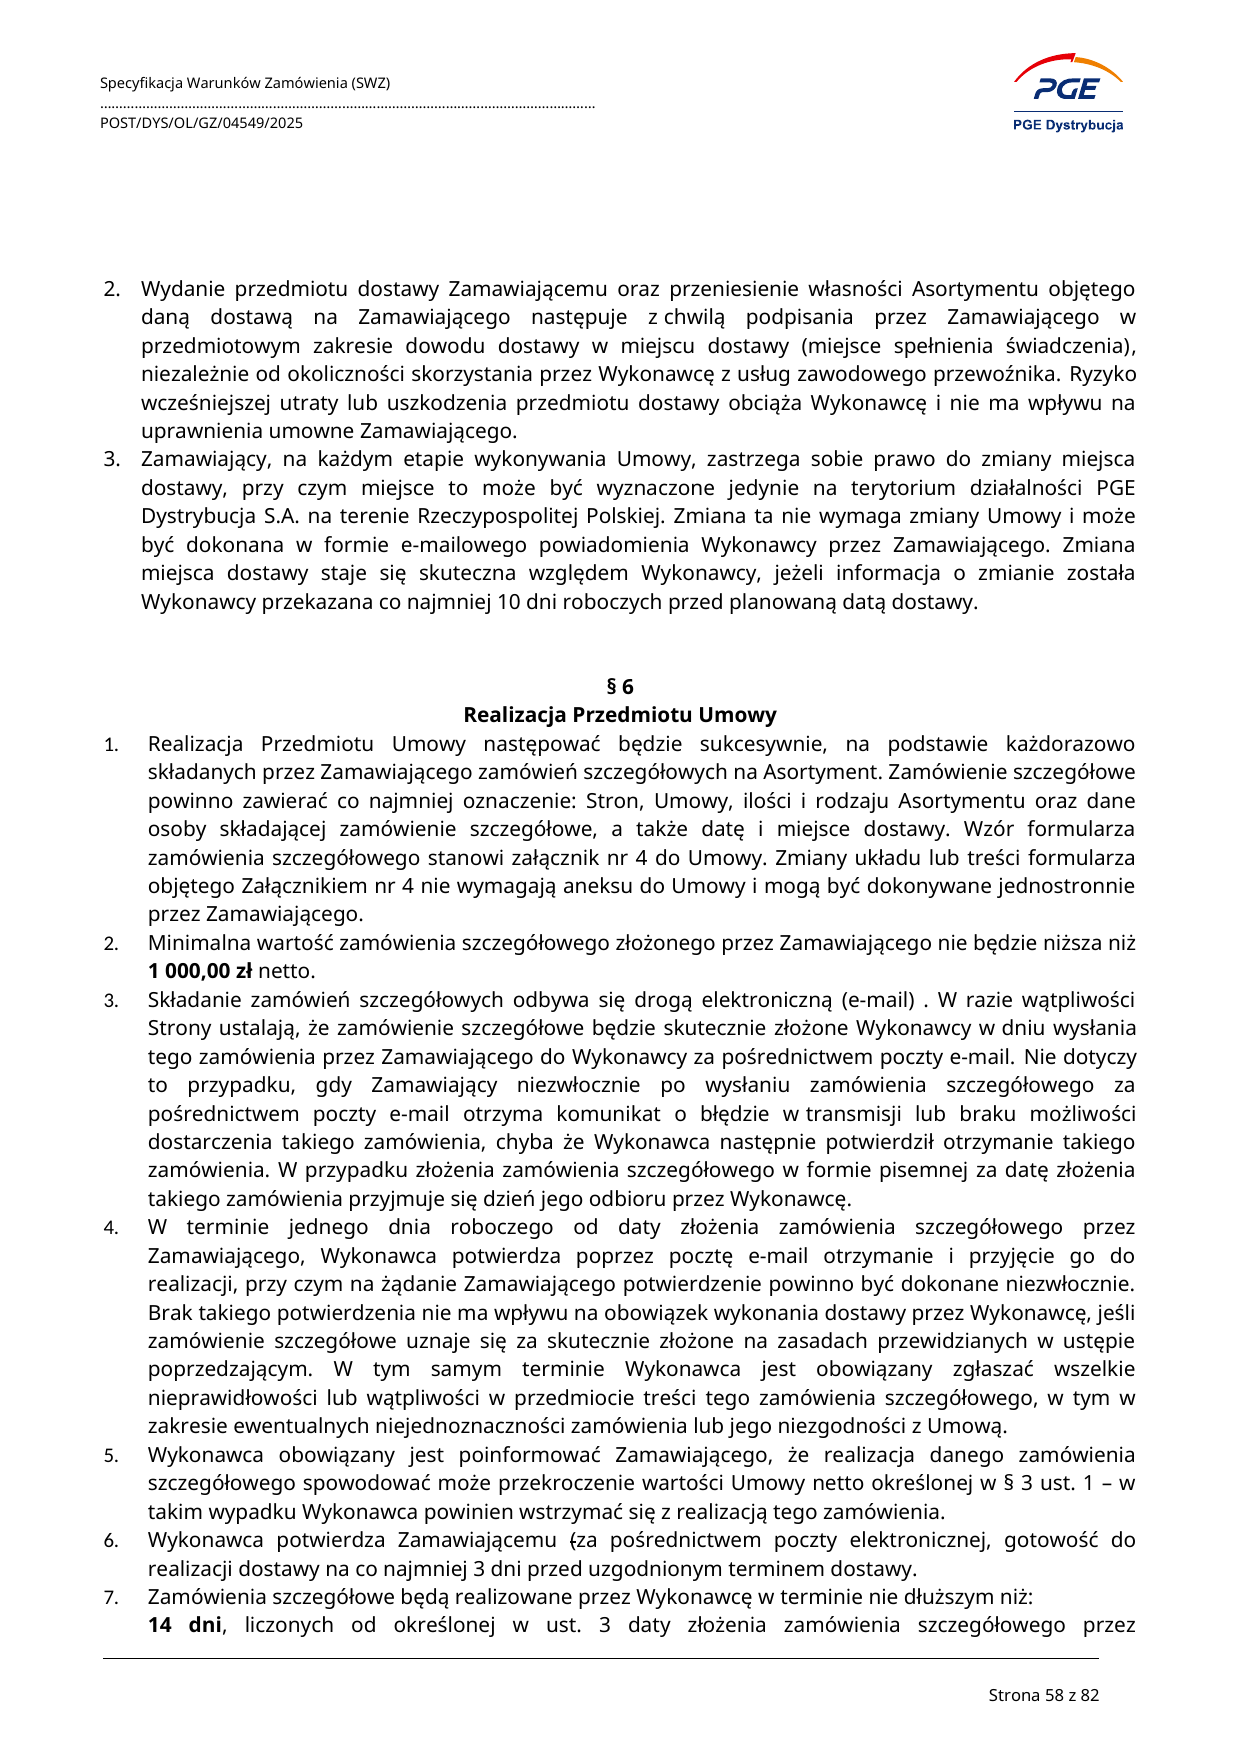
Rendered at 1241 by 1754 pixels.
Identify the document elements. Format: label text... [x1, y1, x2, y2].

list Składanie zamówień szczegółowych odbywa się drogą elektroniczną (e-mail) . W razie wątpliwości Strony ustalają, że zamówienie szczegółowe będzie skutecznie złożone Wykonawcy w dniu wysłania tego zamówienia przez Zamawiającego do Wykonawcy za pośrednictwem poczty e-mail. Nie dotyczy to przypadku, gdy Zamawiający niezwłocznie po wysłaniu zamówienia szczegółowego za pośrednictwem poczty e-mail otrzyma komunikat o błędzie w transmisji lub braku możliwości dostarczenia takiego zamówienia, chyba że Wykonawca następnie potwierdził otrzymanie takiego zamówienia. W przypadku złożenia zamówienia szczegółowego w formie pisemnej za datę złożenia takiego zamówienia przyjmuje się dzień jego odbioru przez Wykonawcę. [103, 985, 1137, 1212]
list Zamawiający, na każdym etapie wykonywania Umowy, zastrzega sobie prawo do zmiany miejsca dostawy, przy czym miejsce to może być wyznaczone jedynie na terytorium działalności PGE Dystrybucja S.A. na terenie Rzeczypospolitej Polskiej. Zmiana ta nie wymaga zmiany Umowy i może być dokonana w formie e-mailowego powiadomienia Wykonawcy przez Zamawiającego. Zmiana miejsca dostawy staje się skuteczna względem Wykonawcy, jeżeli informacja o zmianie została Wykonawcy przekazana co najmniej 10 dni roboczych przed planowaną datą dostawy. [103, 444, 1137, 615]
text Realizacja Przedmiotu Umowy [103, 701, 1137, 729]
list Zamówienia szczegółowe będą realizowane przez Wykonawcę w terminie nie dłuższym niż: [103, 1582, 1137, 1611]
list Realizacja Przedmiotu Umowy następować będzie sukcesywnie, na podstawie każdorazowo składanych przez Zamawiającego zamówień szczegółowych na Asortyment. Zamówienie szczegółowe powinno zawierać co najmniej oznaczenie: Stron, Umowy, ilości i rodzaju Asortymentu oraz dane osoby składającej zamówienie szczegółowe, a także datę i miejsce dostawy. Wzór formularza zamówienia szczegółowego stanowi załącznik nr 4 do Umowy. Zmiany układu lub treści formularza objętego Załącznikiem nr 4 nie wymagają aneksu do Umowy i mogą być dokonywane jednostronnie przez Zamawiającego. [103, 729, 1137, 928]
text § 6 [103, 672, 1137, 701]
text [148, 1611, 1137, 1639]
list Minimalna wartość zamówienia szczegółowego złożonego przez Zamawiającego nie będzie niższa niż 1 000,00 zł netto. [103, 928, 1137, 985]
list Wykonawca obowiązany jest poinformować Zamawiającego, że realizacja danego zamówienia szczegółowego spowodować może przekroczenie wartości Umowy netto określonej w § 3 ust. 1 – w takim wypadku Wykonawca powinien wstrzymać się z realizacją tego zamówienia. [103, 1440, 1137, 1525]
list Wydanie przedmiotu dostawy Zamawiającemu oraz przeniesienie własności Asortymentu objętego daną dostawą na Zamawiającego następuje z chwilą podpisania przez Zamawiającego w przedmiotowym zakresie dowodu dostawy w miejscu dostawy (miejsce spełnienia świadczenia), niezależnie od okoliczności skorzystania przez Wykonawcę z usług zawodowego przewoźnika. Ryzyko wcześniejszej utraty lub uszkodzenia przedmiotu dostawy obciąża Wykonawcę i nie ma wpływu na uprawnienia umowne Zamawiającego. [103, 274, 1137, 444]
list W terminie jednego dnia roboczego od daty złożenia zamówienia szczegółowego przez Zamawiającego, Wykonawca potwierdza poprzez pocztę e-mail otrzymanie i przyjęcie go do realizacji, przy czym na żądanie Zamawiającego potwierdzenie powinno być dokonane niezwłocznie. Brak takiego potwierdzenia nie ma wpływu na obowiązek wykonania dostawy przez Wykonawcę, jeśli zamówienie szczegółowe uznaje się za skutecznie złożone na zasadach przewidzianych w ustępie poprzedzającym. W tym samym terminie Wykonawca jest obowiązany zgłaszać wszelkie nieprawidłowości lub wątpliwości w przedmiocie treści tego zamówienia szczegółowego, w tym w zakresie ewentualnych niejednoznaczności zamówienia lub jego niezgodności z Umową. [103, 1212, 1137, 1440]
list Wykonawca potwierdza Zamawiającemu (za pośrednictwem poczty elektronicznej, gotowość do realizacji dostawy na co najmniej 3 dni przed uzgodnionym terminem dostawy. [103, 1525, 1137, 1582]
